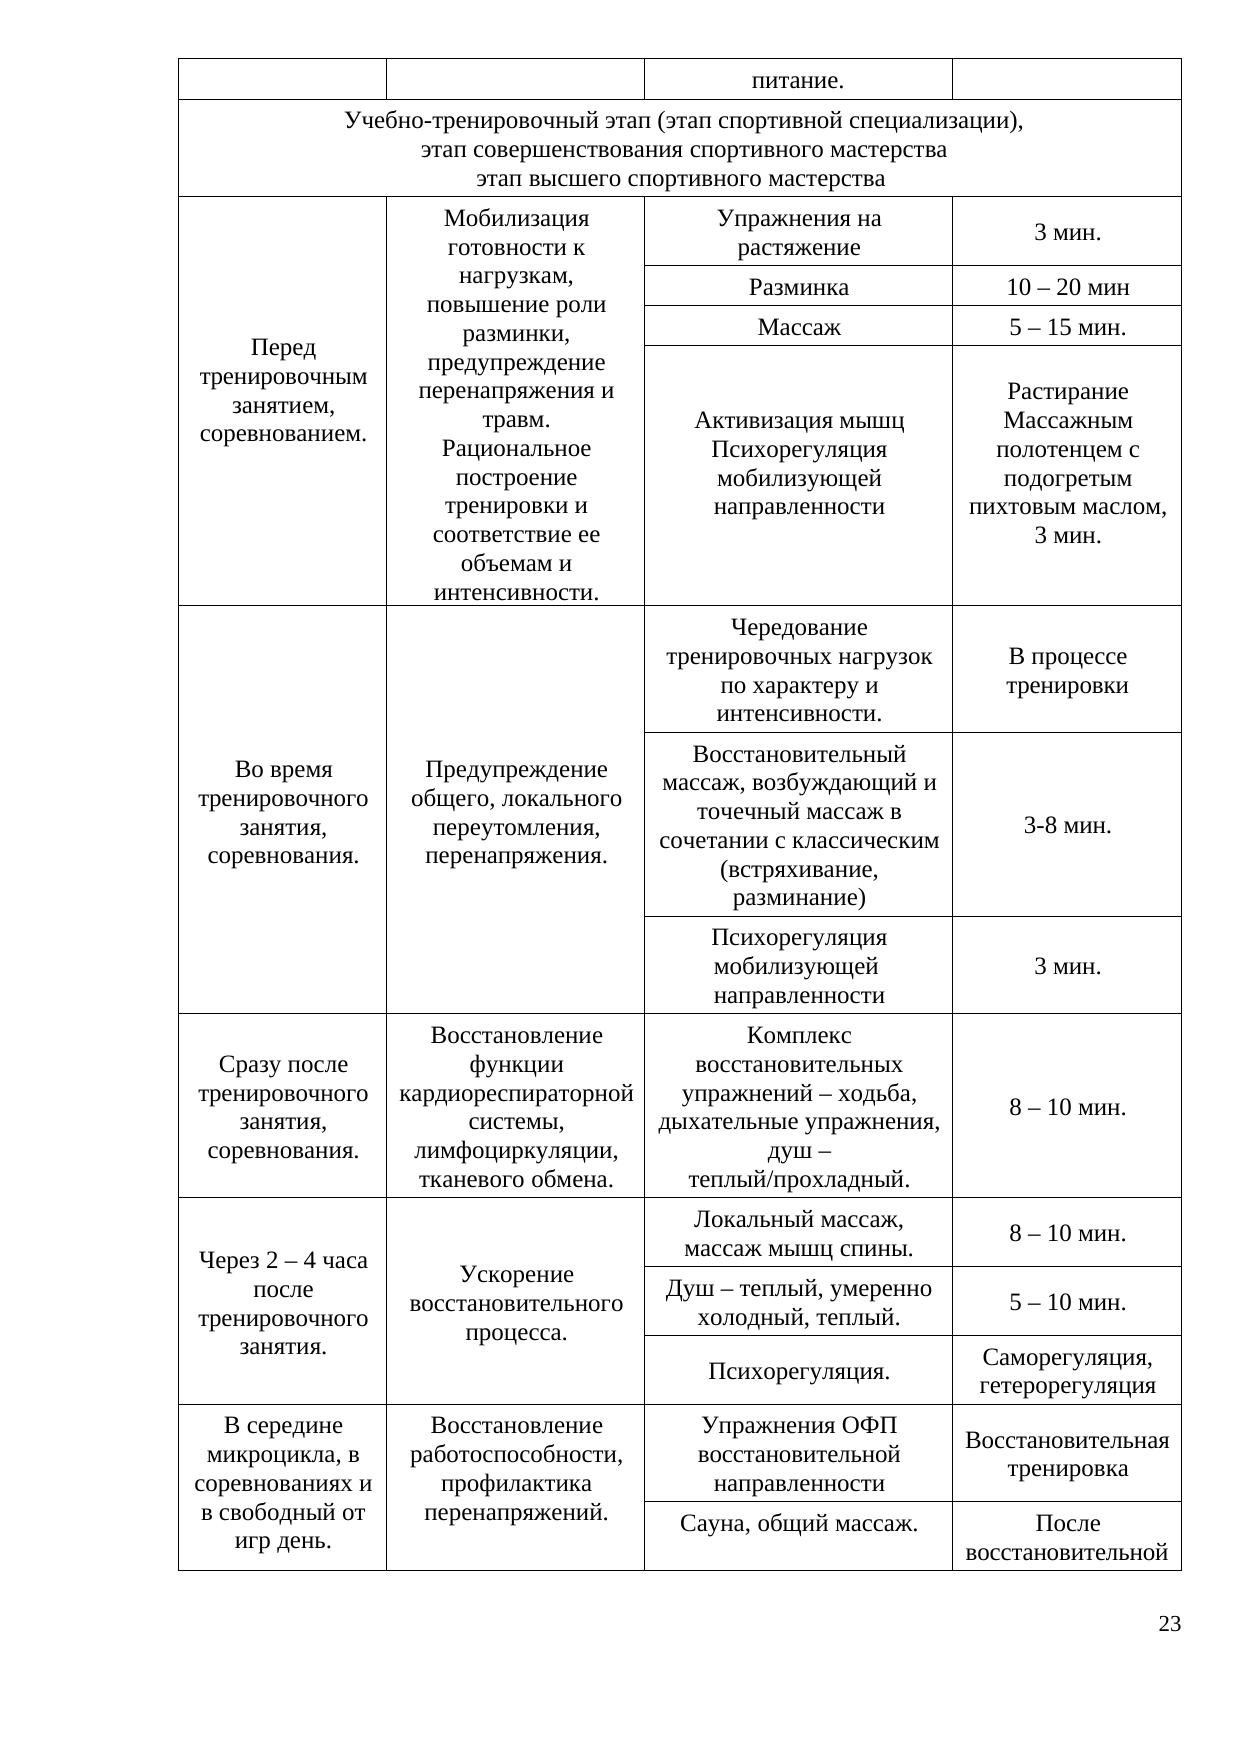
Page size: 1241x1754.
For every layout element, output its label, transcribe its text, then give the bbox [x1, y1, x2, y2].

table_cell Учебно-тренировочный этап (этап спортивной специализации), этап совершенствования спортивного мастерства этап высшего спортивного мастерства [179, 100, 1181, 196]
table_cell Восстановление функции кардиореспираторной системы, лимфоциркуляции, тканевого обмена. [387, 1014, 644, 1197]
table_cell Психорегуляция мобилизующей направленности [645, 917, 952, 1013]
table_cell Восстановительная тренировка [953, 1405, 1181, 1501]
table_cell Восстановительный массаж, возбуждающий и точечный массаж в сочетании с классическим (встряхивание, разминание) [645, 733, 952, 916]
table_header [387, 59, 644, 98]
table_cell Растирание Массажным полотенцем с подогретым пихтовым маслом, 3 мин. [953, 346, 1181, 605]
table_cell Перед тренировочным занятием, соревнованием. [179, 197, 386, 605]
table_cell 3 мин. [953, 917, 1181, 1013]
table_cell Локальный массаж, массаж мышц спины. [645, 1198, 952, 1266]
table_cell Душ – теплый, умеренно холодный, теплый. [645, 1267, 952, 1335]
table_cell Упражнения на растяжение [645, 197, 952, 265]
table_cell Психорегуляция. [645, 1336, 952, 1404]
table_cell Через 2 – 4 часа после тренировочного занятия. [179, 1198, 386, 1404]
table_cell Упражнения ОФП восстановительной направленности [645, 1405, 952, 1501]
table_header [953, 59, 1181, 98]
table_cell Разминка [645, 266, 952, 305]
table_cell Сауна, общий массаж. [645, 1502, 952, 1570]
table_header [179, 59, 386, 98]
table_header питание. [645, 59, 952, 98]
table_cell 8 – 10 мин. [953, 1014, 1181, 1197]
table_cell В процессе тренировки [953, 606, 1181, 732]
table_cell Предупреждение общего, локального переутомления, перенапряжения. [387, 606, 644, 1013]
table_cell После восстановительной [953, 1502, 1181, 1570]
table_cell В середине микроцикла, в соревнованиях и в свободный от игр день. [179, 1405, 386, 1570]
table_cell Восстановление работоспособности, профилактика перенапряжений. [387, 1405, 644, 1570]
table_cell Комплекс восстановительных упражнений – ходьба, дыхательные упражнения, душ – теплый/прохладный. [645, 1014, 952, 1197]
table_cell 5 – 15 мин. [953, 306, 1181, 345]
table_cell 10 – 20 мин [953, 266, 1181, 305]
table_cell Мобилизация готовности к нагрузкам, повышение роли разминки, предупреждение перенапряжения и травм. Рациональное построение тренировки и соответствие ее объемам и интенсивности. [387, 197, 644, 605]
table_cell 8 – 10 мин. [953, 1198, 1181, 1266]
table_cell Саморегуляция, гетерорегуляция [953, 1336, 1181, 1404]
table_cell 5 – 10 мин. [953, 1267, 1181, 1335]
table_cell Активизация мышц Психорегуляция мобилизующей направленности [645, 346, 952, 605]
table_cell Ускорение восстановительного процесса. [387, 1198, 644, 1404]
table_cell 3 мин. [953, 197, 1181, 265]
table_cell Чередование тренировочных нагрузок по характеру и интенсивности. [645, 606, 952, 732]
table_cell 3-8 мин. [953, 733, 1181, 916]
table_cell Во время тренировочного занятия, соревнования. [179, 606, 386, 1013]
table_cell Массаж [645, 306, 952, 345]
table_cell Сразу после тренировочного занятия, соревнования. [179, 1014, 386, 1197]
